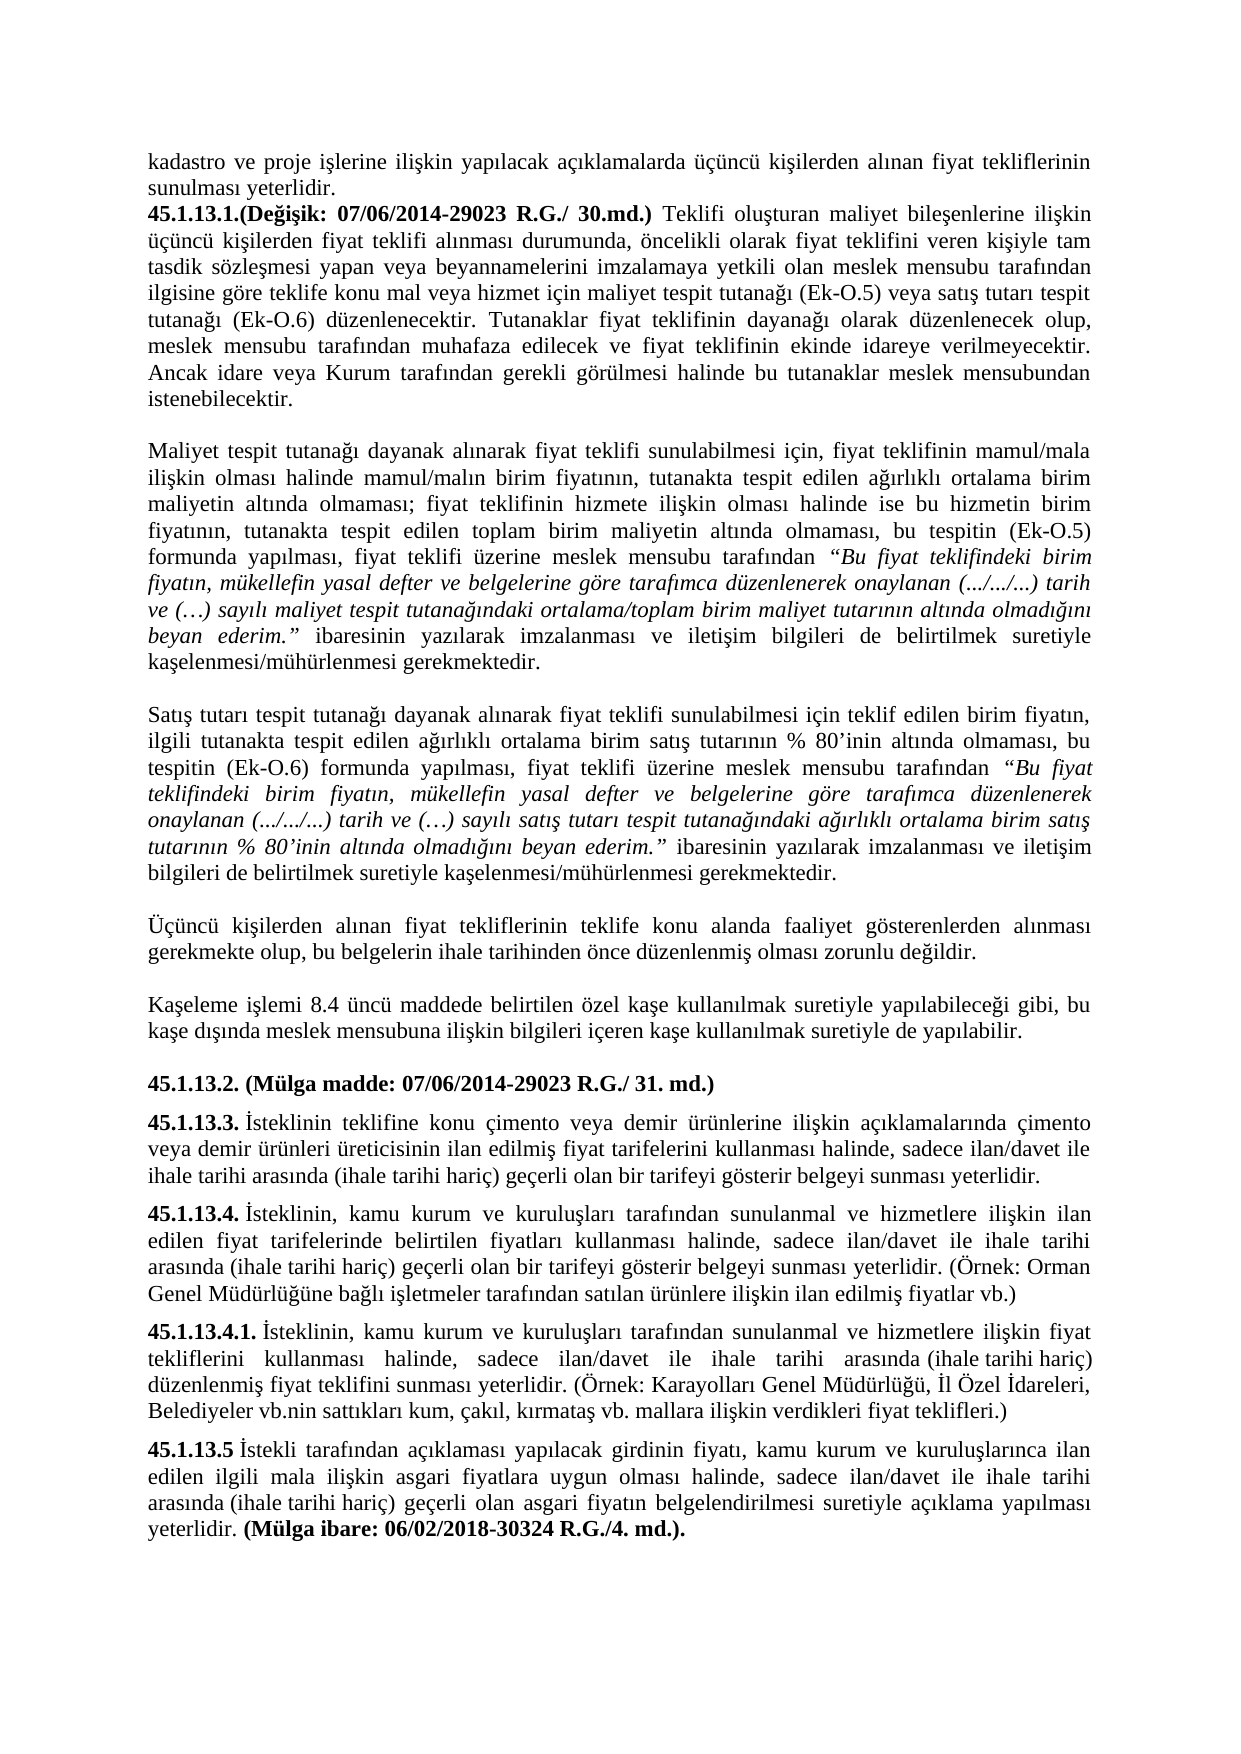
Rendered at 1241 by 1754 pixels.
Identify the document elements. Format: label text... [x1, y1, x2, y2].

text 45.1.13.1.(Değişik: 07/06/2014-29023 R.G./ 30.md.) Teklifi oluşturan maliyet bileşenlerine ilişkin üçüncü kişilerden fiyat teklifi alınması durumunda, öncelikli olarak fiyat teklifini veren kişiyle tam tasdik sözleşmesi yapan veya beyannamelerini imzalamaya yetkili olan meslek mensubu tarafından ilgisine göre teklife konu mal veya hizmet için maliyet tespit tutanağı (Ek-O.5) veya satış tutarı tespit tutanağı (Ek-O.6) düzenlenecektir. Tutanaklar fiyat teklifinin dayanağı olarak düzenlenecek olup, meslek mensubu tarafından muhafaza edilecek ve fiyat teklifinin ekinde idareye verilmeyecektir. Ancak idare veya Kurum tarafından gerekli görülmesi halinde bu tutanaklar meslek mensubundan istenebilecektir. [148, 200, 1092, 411]
text 45.1.13.3. İsteklinin teklifine konu çimento veya demir ürünlerine ilişkin açıklamalarında çimento veya demir ürünleri üreticisinin ilan edilmiş fiyat tarifelerini kullanması halinde, sadece ilan/davet ile ihale tarihi arasında (ihale tarihi hariç) geçerli olan bir tarifeyi gösterir belgeyi sunması yeterlidir. [148, 1109, 1092, 1188]
text Maliyet tespit tutanağı dayanak alınarak fiyat teklifi sunulabilmesi için, fiyat teklifinin mamul/mala ilişkin olması halinde mamul/malın birim fiyatının, tutanakta tespit edilen ağırlıklı ortalama birim maliyetin altında olmaması; fiyat teklifinin hizmete ilişkin olması halinde ise bu hizmetin birim fiyatının, tutanakta tespit edilen toplam birim maliyetin altında olmaması, bu tespitin (Ek-O.5) formunda yapılması, fiyat teklifi üzerine meslek mensubu tarafından “Bu fiyat teklifindeki birim fiyatın, mükellefin yasal defter ve belgelerine göre tarafımca düzenlenerek onaylanan (.../.../...) tarih ve (…) sayılı maliyet tespit tutanağındaki ortalama/toplam birim maliyet tutarının altında olmadığını beyan ederim.” ibaresinin yazılarak imzalanması ve iletişim bilgileri de belirtilmek suretiyle kaşelenmesi/mühürlenmesi gerekmektedir. [148, 438, 1092, 675]
text 45.1.13.2. (Mülga madde: 07/06/2014-29023 R.G./ 31. md.) [148, 1070, 1092, 1096]
text 45.1.13.4. İsteklinin, kamu kurum ve kuruluşları tarafından sunulanmal ve hizmetlere ilişkin ilan edilen fiyat tarifelerinde belirtilen fiyatları kullanması halinde, sadece ilan/davet ile ihale tarihi arasında (ihale tarihi hariç) geçerli olan bir tarifeyi gösterir belgeyi sunması yeterlidir. (Örnek: Orman Genel Müdürlüğüne bağlı işletmeler tarafından satılan ürünlere ilişkin ilan edilmiş fiyatlar vb.) [148, 1201, 1092, 1306]
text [148, 148, 1092, 200]
text 45.1.13.5 İstekli tarafından açıklaması yapılacak girdinin fiyatı, kamu kurum ve kuruluşlarınca ilan edilen ilgili mala ilişkin asgari fiyatlara uygun olması halinde, sadece ilan/davet ile ihale tarihi arasında (ihale tarihi hariç) geçerli olan asgari fiyatın belgelendirilmesi suretiyle açıklama yapılması yeterlidir. (Mülga ibare: 06/02/2018-30324 R.G./4. md.). [148, 1436, 1092, 1542]
text Kaşeleme işlemi 8.4 üncü maddede belirtilen özel kaşe kullanılmak suretiyle yapılabileceği gibi, bu kaşe dışında meslek mensubuna ilişkin bilgileri içeren kaşe kullanılmak suretiyle de yapılabilir. [148, 991, 1092, 1044]
text 45.1.13.4.1. İsteklinin, kamu kurum ve kuruluşları tarafından sunulanmal ve hizmetlere ilişkin fiyat tekliflerini kullanması halinde, sadece ilan/davet ile ihale tarihi arasında (ihale tarihi hariç) düzenlenmiş fiyat teklifini sunması yeterlidir. (Örnek: Karayolları Genel Müdürlüğü, İl Özel İdareleri, Belediyeler vb.nin sattıkları kum, çakıl, kırmataş vb. mallara ilişkin verdikleri fiyat teklifleri.) [148, 1318, 1092, 1424]
text Satış tutarı tespit tutanağı dayanak alınarak fiyat teklifi sunulabilmesi için teklif edilen birim fiyatın, ilgili tutanakta tespit edilen ağırlıklı ortalama birim satış tutarının % 80’inin altında olmaması, bu tespitin (Ek-O.6) formunda yapılması, fiyat teklifi üzerine meslek mensubu tarafından “Bu fiyat teklifindeki birim fiyatın, mükellefin yasal defter ve belgelerine göre tarafımca düzenlenerek onaylanan (.../.../...) tarih ve (…) sayılı satış tutarı tespit tutanağındaki ağırlıklı ortalama birim satış tutarının % 80’inin altında olmadığını beyan ederim.” ibaresinin yazılarak imzalanması ve iletişim bilgileri de belirtilmek suretiyle kaşelenmesi/mühürlenmesi gerekmektedir. [148, 701, 1092, 886]
text Üçüncü kişilerden alınan fiyat tekliflerinin teklife konu alanda faaliyet gösterenlerden alınması gerekmekte olup, bu belgelerin ihale tarihinden önce düzenlenmiş olması zorunlu değildir. [148, 912, 1092, 965]
